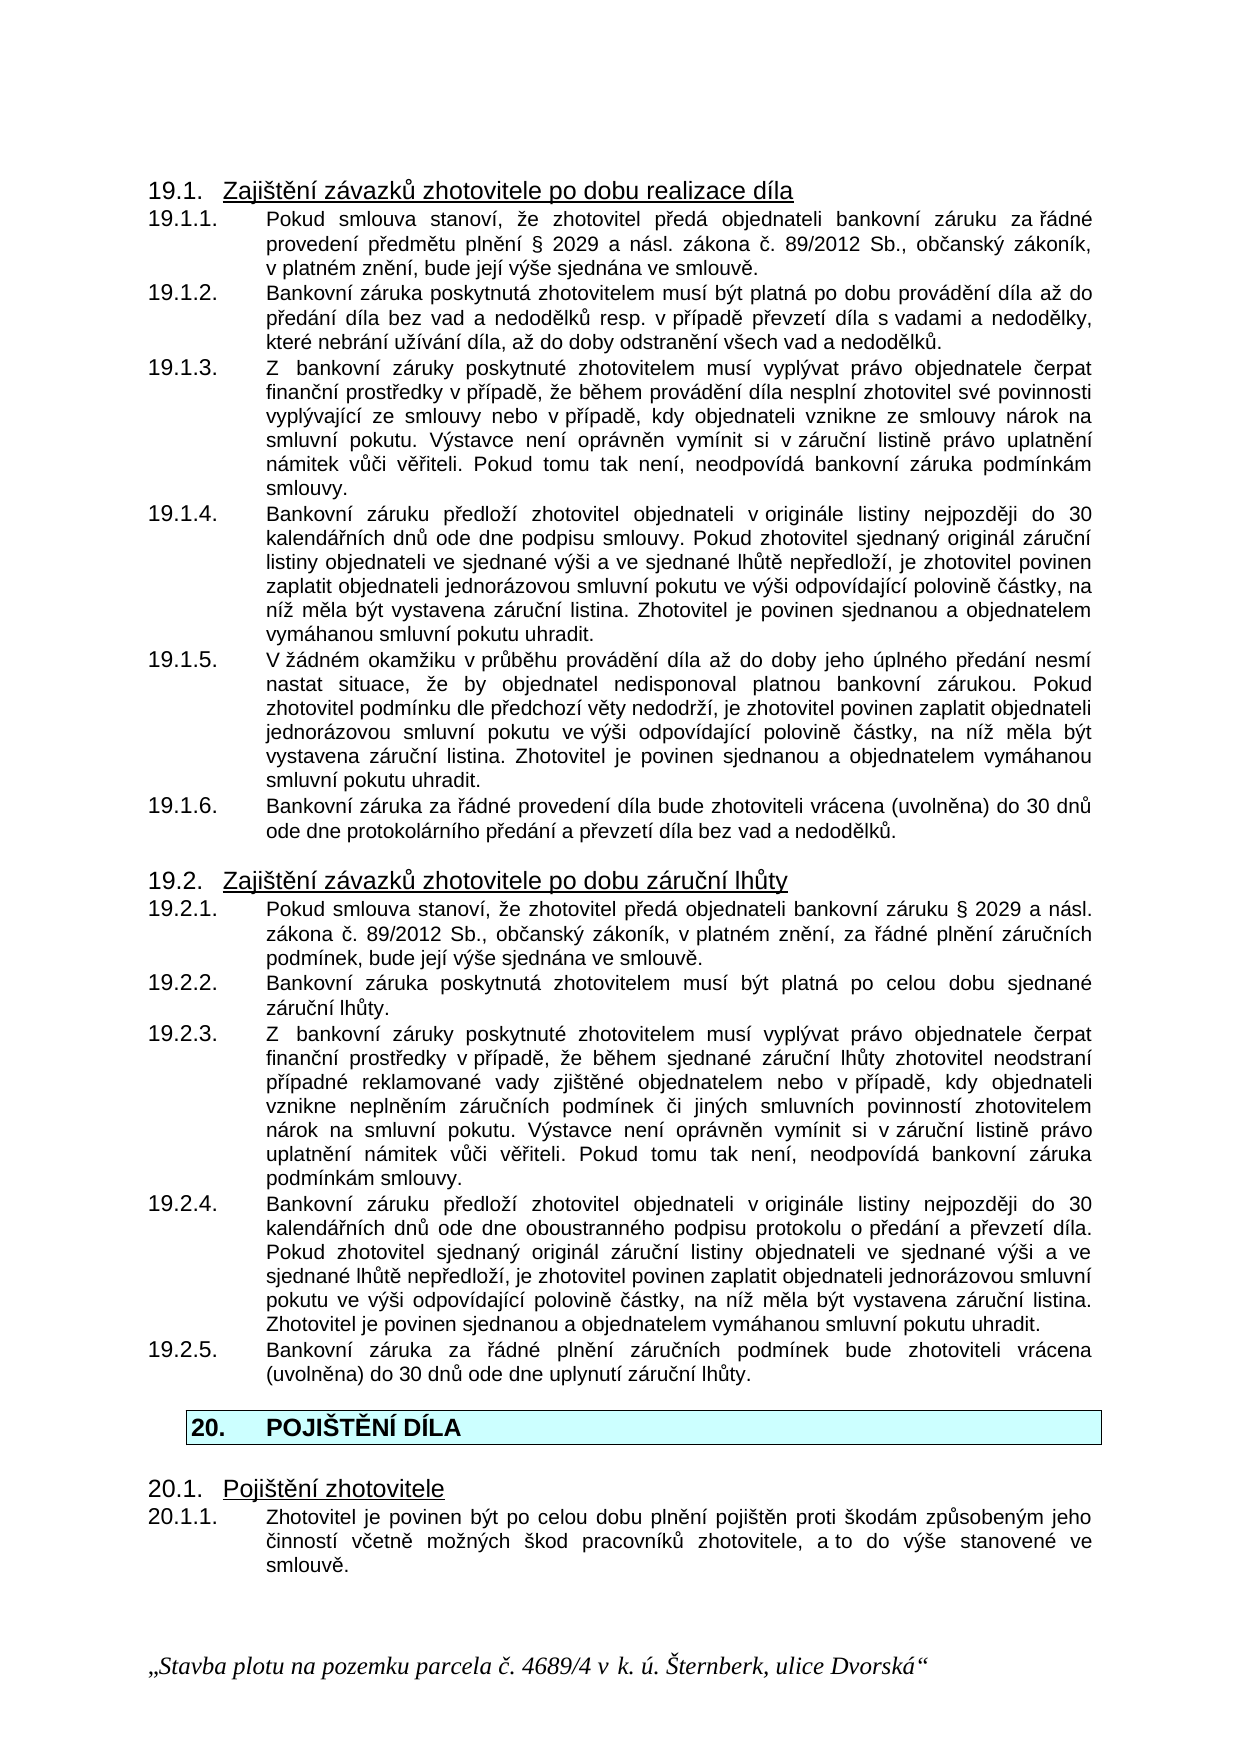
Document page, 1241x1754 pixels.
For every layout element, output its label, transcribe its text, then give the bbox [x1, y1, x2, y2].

list Bankovní záruka poskytnutá zhotovitelem musí být platná po dobu provádění díla až do předání díla bez vad a nedodělků resp. v případě převzetí díla s vadami a nedodělky, které nebrání užívání díla, až do doby odstranění všech vad a nedodělků. [148, 279, 1093, 354]
list Z bankovní záruky poskytnuté zhotovitelem musí vyplývat právo objednatele čerpat finanční prostředky v případě, že během sjednané záruční lhůty zhotovitel neodstraní případné reklamované vady zjištěné objednatelem nebo v případě, kdy objednateli vznikne neplněním záručních podmínek či jiných smluvních povinností zhotovitelem nárok na smluvní pokutu. Výstavce není oprávněn vymínit si v záruční listině právo uplatnění námitek vůči věřiteli. Pokud tomu tak není, neodpovídá bankovní záruka podmínkám smlouvy. [148, 1020, 1093, 1190]
list Pokud smlouva stanoví, že zhotovitel předá objednateli bankovní záruku za řádné provedení předmětu plnění § 2029 a násl. zákona č. 89/2012 Sb., občanský zákoník, v platném znění, bude její výše sjednána ve smlouvě. [148, 205, 1093, 279]
text Pojištění díla [187, 1411, 1101, 1444]
list Zhotovitel je povinen být po celou dobu plnění pojištěn proti škodám způsobeným jeho činností včetně možných škod pracovníků zhotovitele, a to do výše stanovené ve smlouvě. [148, 1503, 1093, 1577]
list Bankovní záruka za řádné provedení díla bude zhotoviteli vrácena (uvolněna) do 30 dnů ode dne protokolárního předání a převzetí díla bez vad a nedodělků. [148, 792, 1093, 842]
list Bankovní záruku předloží zhotovitel objednateli v originále listiny nejpozději do 30 kalendářních dnů ode dne oboustranného podpisu protokolu o předání a převzetí díla. Pokud zhotovitel sjednaný originál záruční listiny objednateli ve sjednané výši a ve sjednané lhůtě nepředloží, je zhotovitel povinen zaplatit objednateli jednorázovou smluvní pokutu ve výši odpovídající polovině částky, na níž měla být vystavena záruční listina. Zhotovitel je povinen sjednanou a objednatelem vymáhanou smluvní pokutu uhradit. [148, 1190, 1093, 1336]
list Zajištění závazků zhotovitele po dobu realizace díla [148, 176, 1093, 205]
list Bankovní záruku předloží zhotovitel objednateli v originále listiny nejpozději do 30 kalendářních dnů ode dne podpisu smlouvy. Pokud zhotovitel sjednaný originál záruční listiny objednateli ve sjednané výši a ve sjednané lhůtě nepředloží, je zhotovitel povinen zaplatit objednateli jednorázovou smluvní pokutu ve výši odpovídající polovině částky, na níž měla být vystavena záruční listina. Zhotovitel je povinen sjednanou a objednatelem vymáhanou smluvní pokutu uhradit. [148, 500, 1093, 646]
list Pokud smlouva stanoví, že zhotovitel předá objednateli bankovní záruku § 2029 a násl. zákona č. 89/2012 Sb., občanský zákoník, v platném znění, za řádné plnění záručních podmínek, bude její výše sjednána ve smlouvě. [148, 895, 1093, 969]
list Bankovní záruka poskytnutá zhotovitelem musí být platná po celou dobu sjednané záruční lhůty. [148, 969, 1093, 1020]
list Zajištění závazků zhotovitele po dobu záruční lhůty [148, 866, 1093, 895]
list Pojištění zhotovitele [148, 1474, 1093, 1503]
list Bankovní záruka za řádné plnění záručních podmínek bude zhotoviteli vrácena (uvolněna) do 30 dnů ode dne uplynutí záruční lhůty. [148, 1336, 1093, 1386]
list V žádném okamžiku v průběhu provádění díla až do doby jeho úplného předání nesmí nastat situace, že by objednatel nedisponoval platnou bankovní zárukou. Pokud zhotovitel podmínku dle předchozí věty nedodrží, je zhotovitel povinen zaplatit objednateli jednorázovou smluvní pokutu ve výši odpovídající polovině částky, na níž měla být vystavena záruční listina. Zhotovitel je povinen sjednanou a objednatelem vymáhanou smluvní pokutu uhradit. [148, 646, 1093, 792]
list Z bankovní záruky poskytnuté zhotovitelem musí vyplývat právo objednatele čerpat finanční prostředky v případě, že během provádění díla nesplní zhotovitel své povinnosti vyplývající ze smlouvy nebo v případě, kdy objednateli vznikne ze smlouvy nárok na smluvní pokutu. Výstavce není oprávněn vymínit si v záruční listině právo uplatnění námitek vůči věřiteli. Pokud tomu tak není, neodpovídá bankovní záruka podmínkám smlouvy. [148, 354, 1093, 500]
